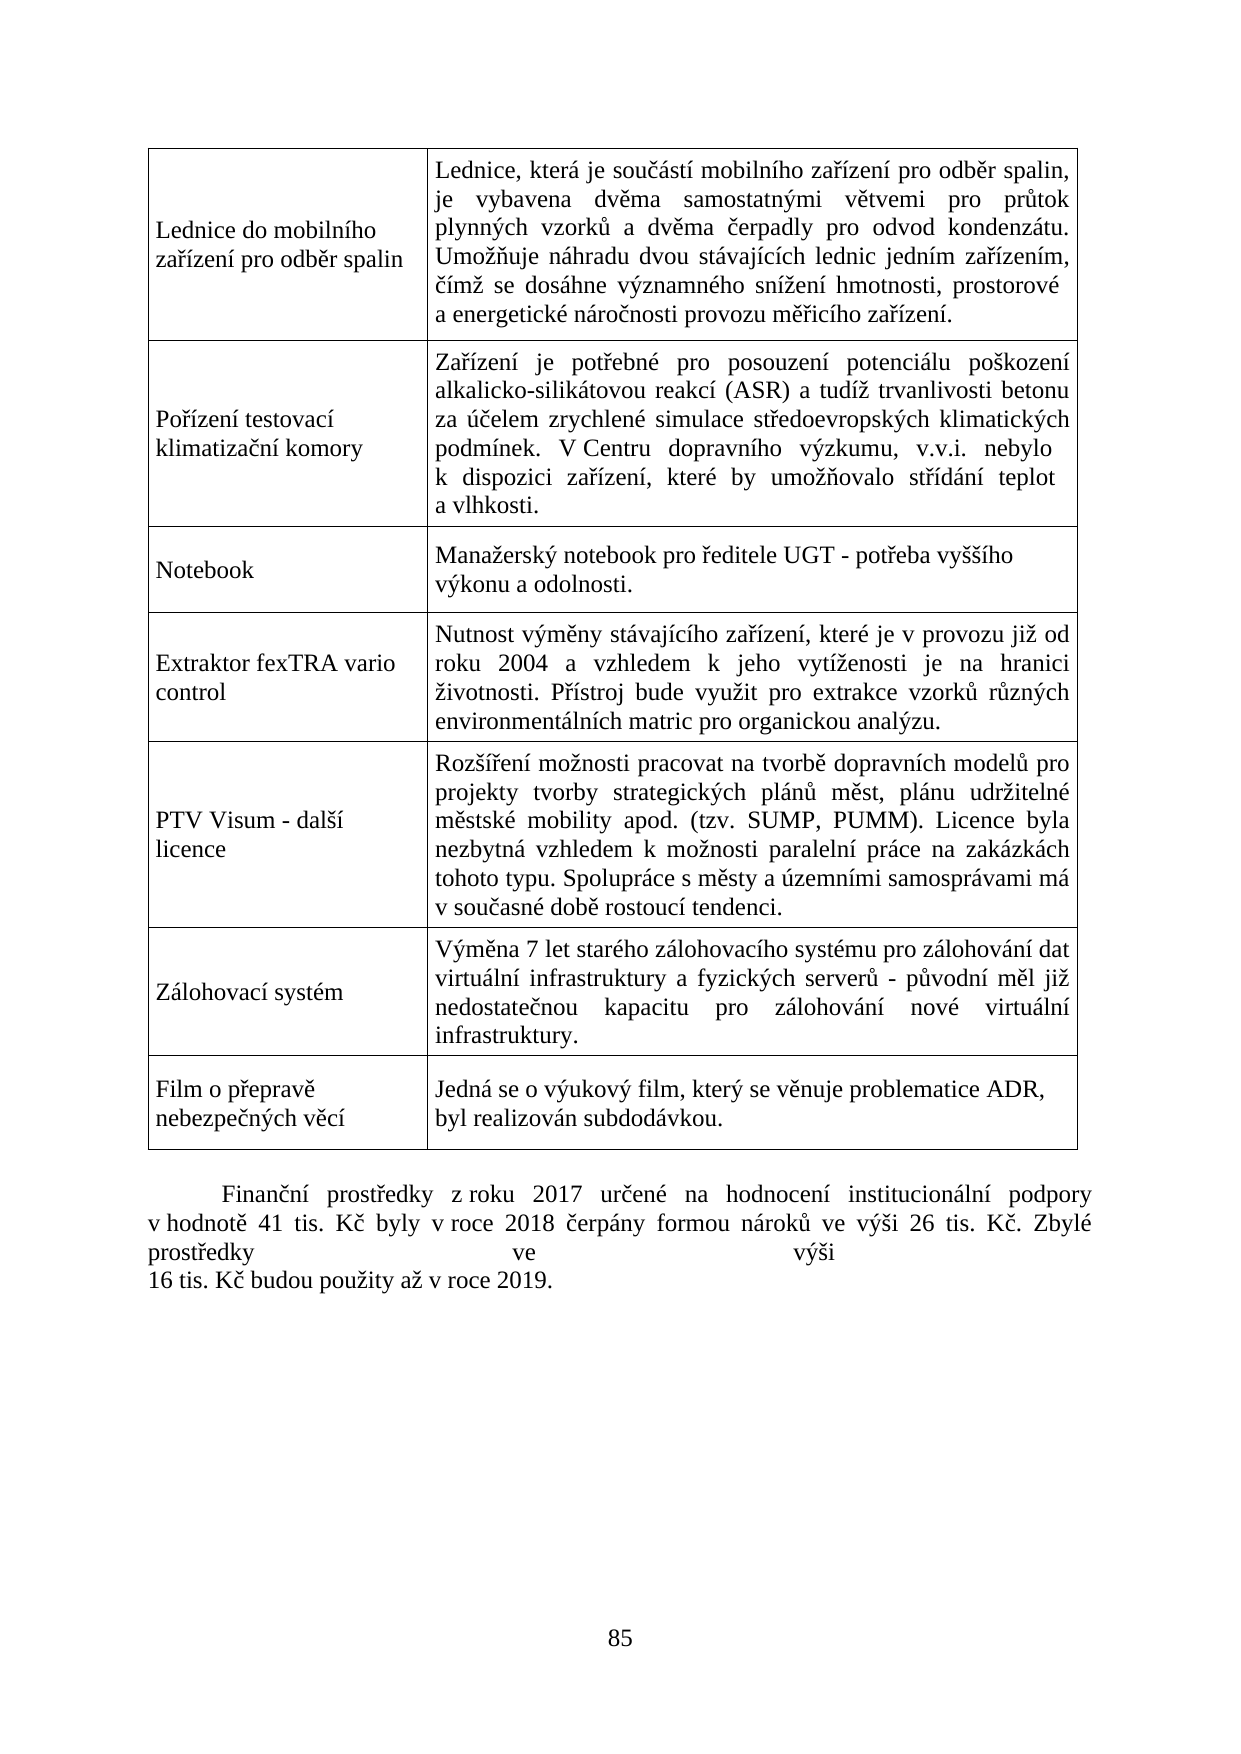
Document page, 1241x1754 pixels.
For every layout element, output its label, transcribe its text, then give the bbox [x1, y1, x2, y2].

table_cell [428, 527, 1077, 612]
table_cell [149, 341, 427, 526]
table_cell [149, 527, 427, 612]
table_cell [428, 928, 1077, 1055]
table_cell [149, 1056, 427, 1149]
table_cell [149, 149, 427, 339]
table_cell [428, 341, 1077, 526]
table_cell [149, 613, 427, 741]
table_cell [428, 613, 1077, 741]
text Finanční prostředky z roku 2017 určené na hodnocení institucionální podpory v hodnotě 41 tis. Kč byly v roce 2018 čerpány formou nároků ve výši 26 tis. Kč. Zbylé prostředky ve výši 16 tis. Kč budou použity až v roce 2019. [148, 1179, 1093, 1294]
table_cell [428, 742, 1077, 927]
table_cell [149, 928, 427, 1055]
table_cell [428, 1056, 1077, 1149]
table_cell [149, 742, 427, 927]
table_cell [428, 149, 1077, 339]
